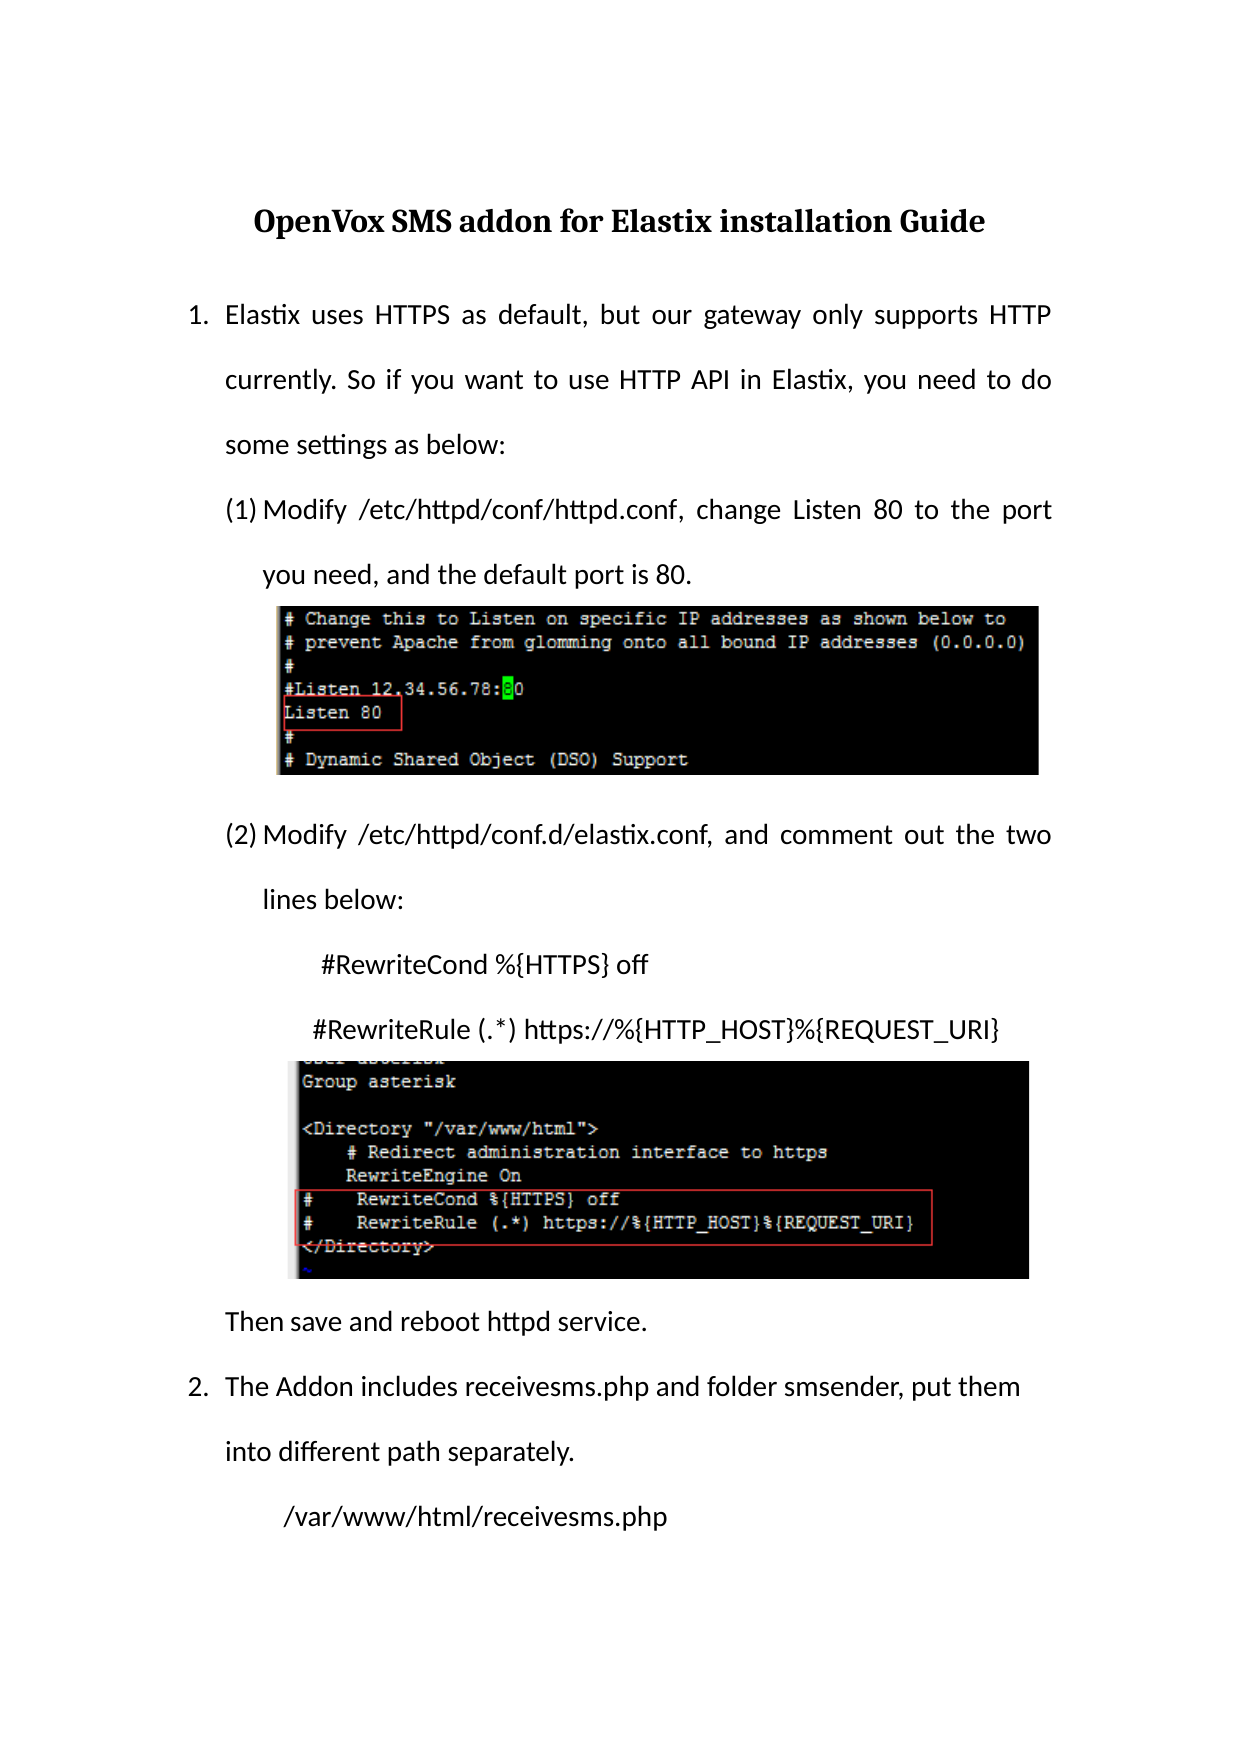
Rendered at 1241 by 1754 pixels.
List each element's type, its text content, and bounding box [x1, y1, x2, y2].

list Elastix uses HTTPS as default, but our gateway only supports HTTP currently. So if you want to use HTTP API in Elastix, you need to do some settings as below: [187, 281, 1053, 476]
list Modify /etc/httpd/conf.d/elastix.conf, and comment out the two lines below: [225, 801, 1053, 931]
list Modify /etc/httpd/conf/httpd.conf, change Listen 80 to the port you need, and the default port is 80. [225, 476, 1053, 606]
list /var/www/html/receivesms.php [225, 1484, 1053, 1549]
list #RewriteCond %{HTTPS} off [262, 931, 1053, 996]
picture [287, 1061, 1030, 1279]
list The Addon includes receivesms.php and folder smsender, put them into different path separately. [187, 1354, 1053, 1484]
text Then save and reboot httpd service. [187, 1289, 1053, 1354]
subtitle OpenVox SMS addon for Elastix installation Guide [187, 189, 1053, 254]
list #RewriteRule (.*) https://%{HTTP_HOST}%{REQUEST_URI} [262, 996, 1053, 1061]
picture [276, 606, 1039, 775]
